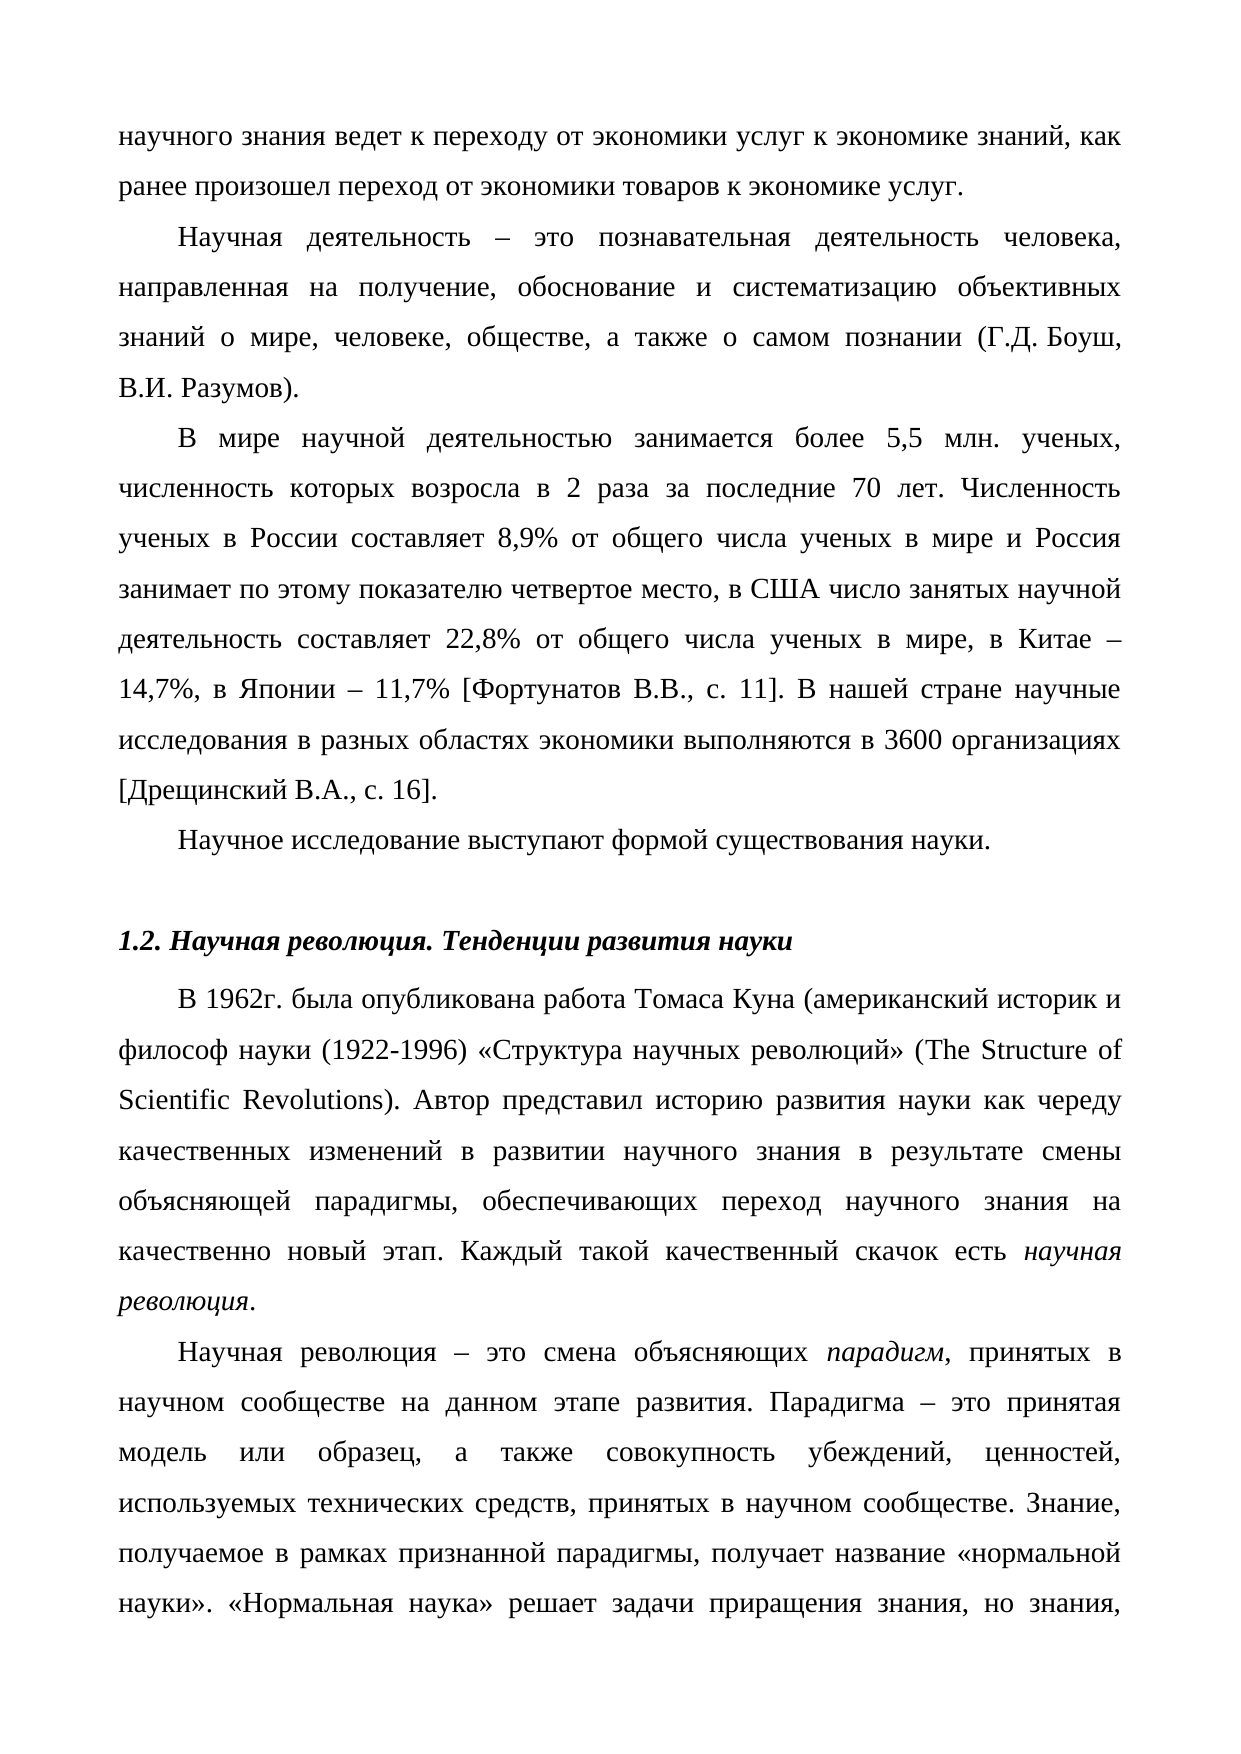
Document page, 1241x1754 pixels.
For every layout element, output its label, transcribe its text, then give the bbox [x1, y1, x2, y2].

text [118, 1334, 1122, 1619]
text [118, 118, 1122, 202]
text В 1962г. была опубликована работа Томаса Куна (американский историк и философ науки (1922-1996) «Структура научных революций» (The Structure of Scientific Revolutions). Автор представил историю развития науки как череду качественных изменений в развитии научного знания в результате смены объясняющей парадигмы, обеспечивающих переход научного знания на качественно новый этап. Каждый такой качественный скачок есть научная революция. [118, 982, 1122, 1317]
subtitle 1.2. Научная революция. Тенденции развития науки [118, 923, 1122, 957]
text Научное исследование выступают формой существования науки. [118, 822, 1122, 856]
text Научная деятельность – это познавательная деятельность человека, направленная на получение, обоснование и систематизацию объективных знаний о мире, человеке, обществе, а также о самом познании (Г.Д. Боуш, В.И. Разумов). [118, 219, 1122, 403]
text В мире научной деятельностью занимается более 5,5 млн. ученых, численность которых возросла в 2 раза за последние 70 лет. Численность ученых в России составляет 8,9% от общего числа ученых в мире и Россия занимает по этому показателю четвертое место, в США число занятых научной деятельность составляет 22,8% от общего числа ученых в мире, в Китае – 14,7%, в Японии – 11,7% [Фортунатов В.В., с. 11]. В нашей стране научные исследования в разных областях экономики выполняются в 3600 организациях [Дрещинский В.А., с. 16]. [118, 420, 1122, 806]
